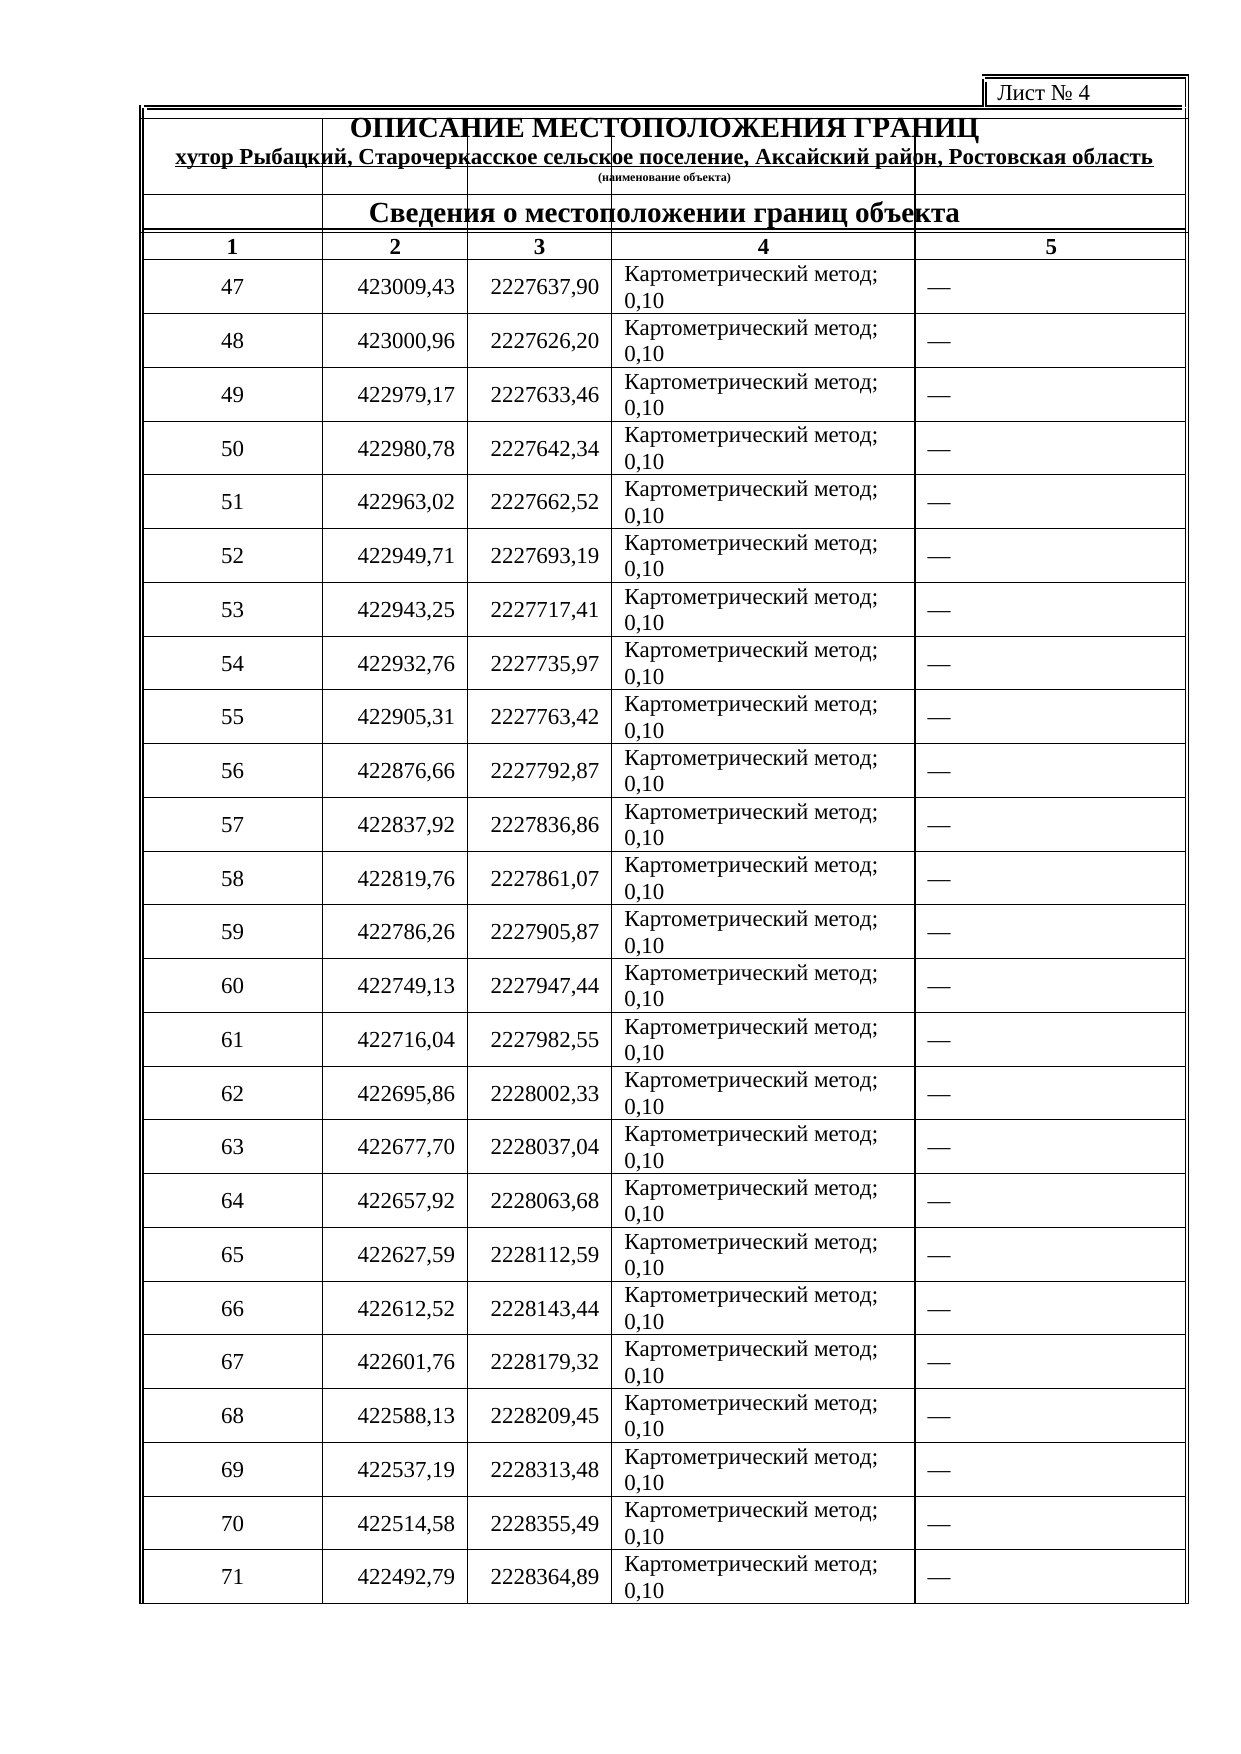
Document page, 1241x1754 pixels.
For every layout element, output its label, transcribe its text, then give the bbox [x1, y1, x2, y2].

table_cell Картометрический метод; 0,10 [612, 368, 914, 421]
table_header 2 [323, 233, 467, 259]
table_cell 58 [144, 852, 322, 904]
table_cell 422695,86 [323, 1067, 467, 1119]
table_cell — [916, 1067, 1185, 1119]
table_cell — [916, 1120, 1185, 1173]
table_cell 2227861,07 [468, 852, 611, 904]
table_cell 2227642,34 [468, 422, 611, 474]
table_cell 2228037,04 [468, 1120, 611, 1173]
table_cell — [916, 583, 1185, 636]
table_cell Картометрический метод; 0,10 [612, 422, 914, 474]
table_cell — [916, 959, 1185, 1012]
table_cell 422932,76 [323, 637, 467, 689]
table_cell Картометрический метод; 0,10 [612, 1389, 914, 1442]
table_cell Картометрический метод; 0,10 [612, 1443, 914, 1496]
table_cell 422612,52 [323, 1282, 467, 1334]
table_cell 60 [144, 959, 322, 1012]
table_cell 422979,17 [323, 368, 467, 421]
table_cell 423009,43 [323, 260, 467, 313]
table_header 4 [612, 167, 914, 194]
table_cell Картометрический метод; 0,10 [612, 1282, 914, 1334]
table_cell 422514,58 [323, 1497, 467, 1549]
table_cell 2227735,97 [468, 637, 611, 689]
table_header 4 [612, 233, 914, 259]
table_cell 422749,13 [323, 959, 467, 1012]
table_cell 422943,25 [323, 583, 467, 636]
table_header 1 [144, 195, 322, 228]
table_cell 71 [144, 1550, 322, 1603]
table_cell Картометрический метод; 0,10 [612, 959, 914, 1012]
table_cell 67 [144, 1335, 322, 1388]
table_cell 2228112,59 [468, 1228, 611, 1281]
table_cell 422837,92 [323, 798, 467, 851]
table_cell — [916, 1443, 1185, 1496]
table_cell 61 [144, 1013, 322, 1066]
table_cell 55 [144, 690, 322, 743]
table_cell Картометрический метод; 0,10 [612, 583, 914, 636]
table_cell Картометрический метод; 0,10 [612, 1228, 914, 1281]
table_cell 49 [144, 368, 322, 421]
table_cell 2228209,45 [468, 1389, 611, 1442]
table_header 2 [323, 119, 467, 166]
table_cell 2228364,89 [468, 1550, 611, 1603]
table_header 3 [468, 119, 611, 166]
table_cell 2227626,20 [468, 314, 611, 367]
table_cell 69 [144, 1443, 322, 1496]
table_cell 422716,04 [323, 1013, 467, 1066]
table_cell 2227717,41 [468, 583, 611, 636]
table_cell Картометрический метод; 0,10 [612, 905, 914, 958]
table_cell 47 [144, 260, 322, 313]
table_header 2 [323, 195, 467, 228]
table_cell 2228002,33 [468, 1067, 611, 1119]
table_cell 2227693,19 [468, 529, 611, 582]
table_cell 422677,70 [323, 1120, 467, 1173]
table_cell Картометрический метод; 0,10 [612, 529, 914, 582]
table_cell Картометрический метод; 0,10 [612, 1120, 914, 1173]
table_cell Картометрический метод; 0,10 [612, 314, 914, 367]
table_cell 65 [144, 1228, 322, 1281]
table_cell 422905,31 [323, 690, 467, 743]
table_cell 2227792,87 [468, 744, 611, 797]
table_cell — [916, 1013, 1185, 1066]
table_cell 2227662,52 [468, 475, 611, 528]
table_cell 422963,02 [323, 475, 467, 528]
table_cell 63 [144, 1120, 322, 1173]
table_cell 422786,26 [323, 905, 467, 958]
table_cell 57 [144, 798, 322, 851]
table_cell 422949,71 [323, 529, 467, 582]
table_cell — [916, 905, 1185, 958]
table_cell 2227982,55 [468, 1013, 611, 1066]
table_header 3 [468, 195, 611, 228]
table_cell 422980,78 [323, 422, 467, 474]
table_header 5 [916, 195, 1185, 228]
table_cell 59 [144, 905, 322, 958]
table_cell 48 [144, 314, 322, 367]
table_cell 422537,19 [323, 1443, 467, 1496]
table_cell Картометрический метод; 0,10 [612, 1335, 914, 1388]
table_cell 62 [144, 1067, 322, 1119]
table_header 1 [144, 233, 322, 259]
table_cell 2227763,42 [468, 690, 611, 743]
table_cell 423000,96 [323, 314, 467, 367]
table_cell 2228179,32 [468, 1335, 611, 1388]
table_cell Картометрический метод; 0,10 [612, 744, 914, 797]
table_cell — [916, 1228, 1185, 1281]
table_cell Картометрический метод; 0,10 [612, 637, 914, 689]
table_cell — [916, 1389, 1185, 1442]
table_cell 2228143,44 [468, 1282, 611, 1334]
table_cell 68 [144, 1389, 322, 1442]
table_cell 422819,76 [323, 852, 467, 904]
table_cell — [916, 314, 1185, 367]
table_cell 2228063,68 [468, 1174, 611, 1227]
table_cell Картометрический метод; 0,10 [612, 690, 914, 743]
table_cell — [916, 1335, 1185, 1388]
table_cell 422492,79 [323, 1550, 467, 1603]
table_cell 2227947,44 [468, 959, 611, 1012]
table_cell 51 [144, 475, 322, 528]
table_cell Картометрический метод; 0,10 [612, 475, 914, 528]
table_cell — [916, 260, 1185, 313]
table_cell Картометрический метод; 0,10 [612, 1174, 914, 1227]
table_cell — [916, 1282, 1185, 1334]
table_header 5 [916, 119, 1185, 194]
table_cell — [916, 637, 1185, 689]
table_cell 52 [144, 529, 322, 582]
table_cell Картометрический метод; 0,10 [612, 1067, 914, 1119]
table_cell — [916, 475, 1185, 528]
table_cell Картометрический метод; 0,10 [612, 260, 914, 313]
table_cell 422601,76 [323, 1335, 467, 1388]
table_cell 56 [144, 744, 322, 797]
table_cell 2228355,49 [468, 1497, 611, 1549]
table_cell — [916, 1174, 1185, 1227]
table_cell 2227637,90 [468, 260, 611, 313]
table_cell — [916, 1550, 1185, 1603]
table_cell — [916, 529, 1185, 582]
table_cell Картометрический метод; 0,10 [612, 852, 914, 904]
table_cell — [916, 368, 1185, 421]
table_header 4 [612, 119, 914, 166]
table_cell 422657,92 [323, 1174, 467, 1227]
table_cell 2227633,46 [468, 368, 611, 421]
table_cell 422876,66 [323, 744, 467, 797]
table_cell 422627,59 [323, 1228, 467, 1281]
table_cell — [916, 852, 1185, 904]
table_cell — [916, 1497, 1185, 1549]
table_header 4 [612, 195, 914, 228]
table_header 1 [144, 119, 322, 194]
table_cell — [916, 798, 1185, 851]
table_header 5 [916, 233, 1185, 259]
table_cell 422588,13 [323, 1389, 467, 1442]
table_cell 54 [144, 637, 322, 689]
table_cell — [916, 690, 1185, 743]
table_cell 66 [144, 1282, 322, 1334]
table_header 3 [468, 167, 611, 194]
table_cell 50 [144, 422, 322, 474]
table_cell Картометрический метод; 0,10 [612, 1550, 914, 1603]
table_cell — [916, 744, 1185, 797]
table_cell Картометрический метод; 0,10 [612, 1013, 914, 1066]
table_header 3 [468, 233, 611, 259]
table_cell — [916, 422, 1185, 474]
table_cell 64 [144, 1174, 322, 1227]
table_cell Картометрический метод; 0,10 [612, 798, 914, 851]
table_cell 2227905,87 [468, 905, 611, 958]
table_cell Картометрический метод; 0,10 [612, 1497, 914, 1549]
table_cell 2228313,48 [468, 1443, 611, 1496]
table_cell 70 [144, 1497, 322, 1549]
table_header 2 [323, 167, 467, 194]
table_cell 53 [144, 583, 322, 636]
table_cell 2227836,86 [468, 798, 611, 851]
